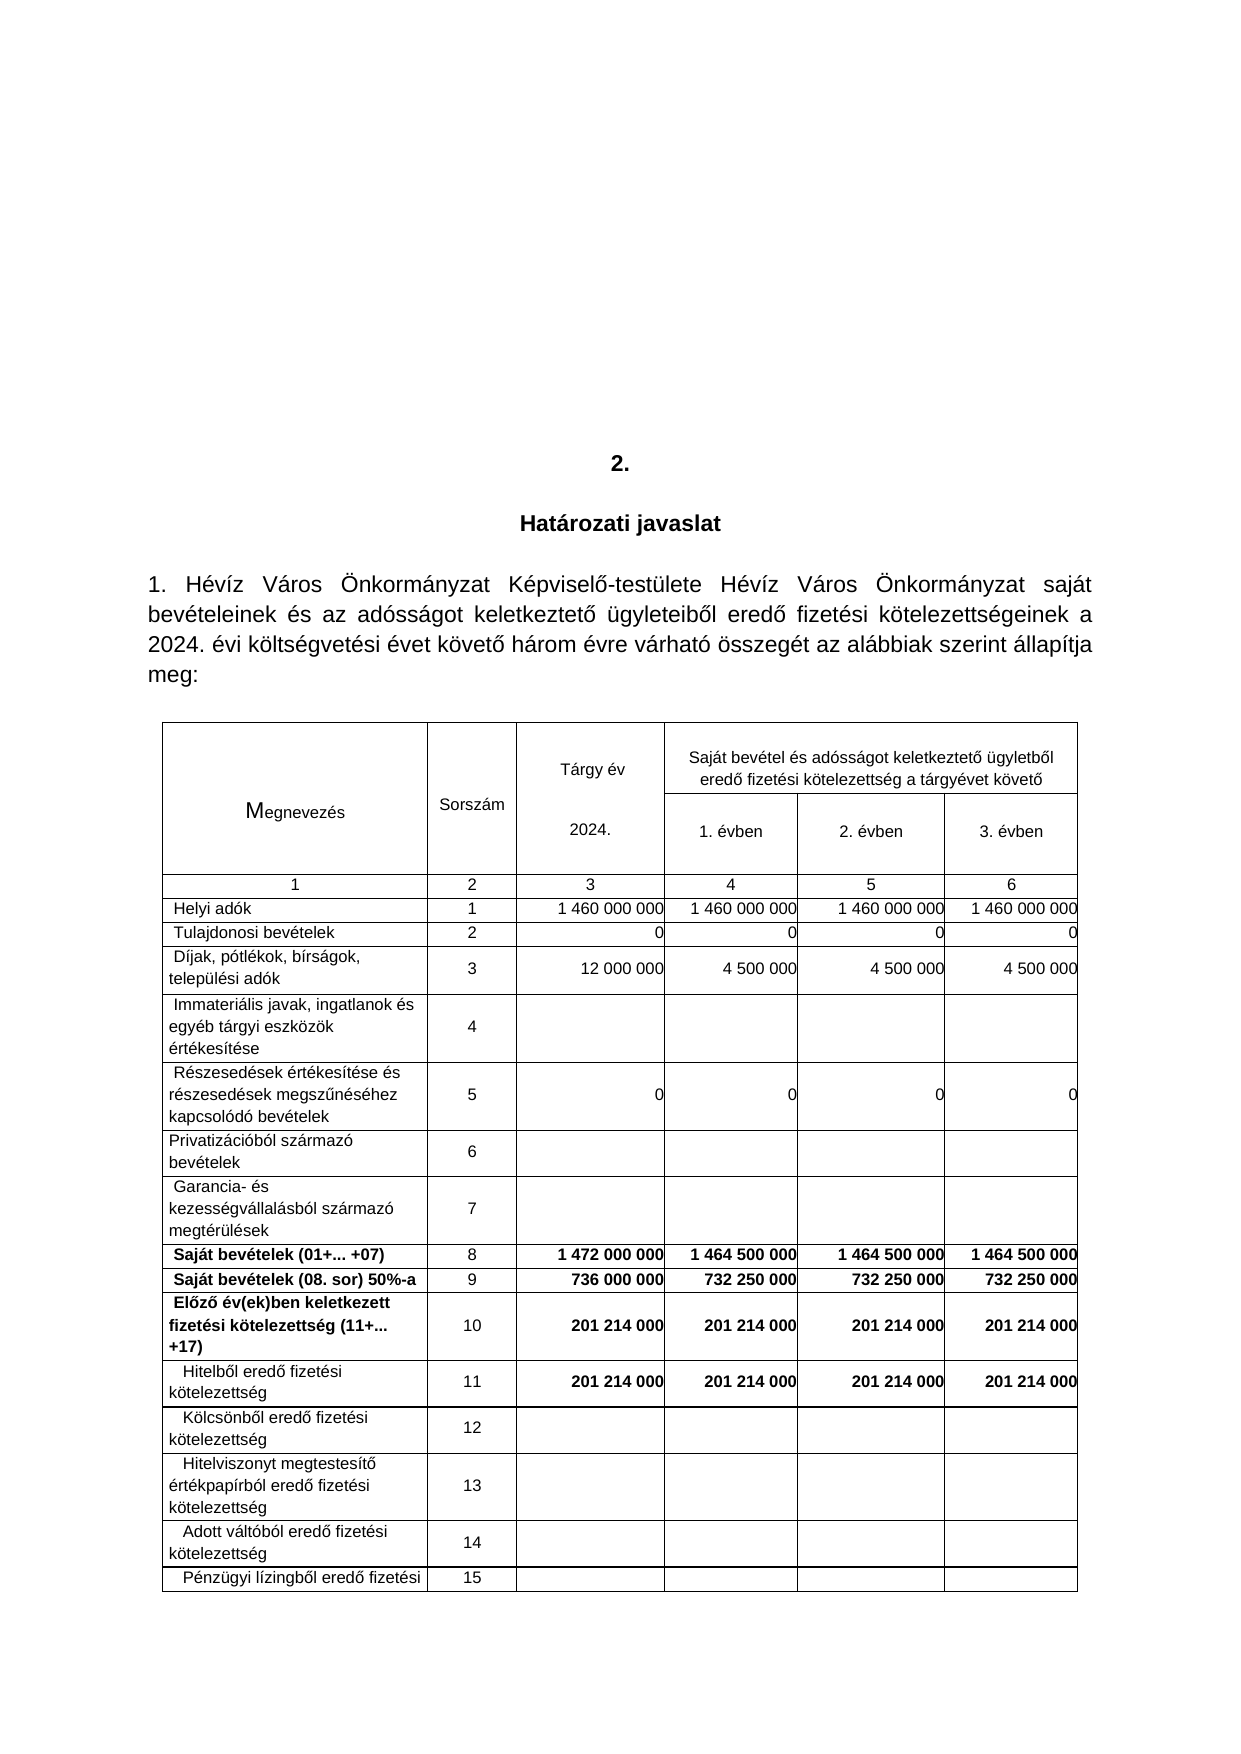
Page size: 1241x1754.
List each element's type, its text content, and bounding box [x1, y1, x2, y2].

table_cell 12 [428, 1408, 516, 1452]
table_cell 0 [665, 923, 797, 946]
table_cell 201 214 000 [945, 1361, 1077, 1406]
table_cell 201 214 000 [517, 1361, 664, 1406]
table_cell [945, 995, 1077, 1062]
table_cell 0 [945, 923, 1077, 946]
table_cell [798, 1521, 944, 1566]
table_cell [945, 1408, 1077, 1452]
table_cell 1 460 000 000 [517, 899, 664, 922]
table_cell Privatizációból származó bevételek [163, 1131, 427, 1176]
table_cell Garancia- és kezességvállalásból származó megtérülések [163, 1177, 427, 1244]
table_cell 2 [428, 875, 516, 897]
table_cell Kölcsönből eredő fizetési kötelezettség [163, 1408, 427, 1452]
table_cell Helyi adók [163, 899, 427, 922]
table_cell 201 214 000 [798, 1361, 944, 1406]
table_cell 1 464 500 000 [945, 1245, 1077, 1268]
table_cell 201 214 000 [798, 1293, 944, 1360]
table_cell [517, 1454, 664, 1520]
text 1. Hévíz Város Önkormányzat Képviselő-testülete Hévíz Város Önkormányzat saját bevételeinek és az adósságot keletkeztető ügyleteiből eredő fizetési kötelezettségeinek a 2024. évi költségvetési évet követő három évre várható összegét az alábbiak szerint állapítja meg: [148, 571, 1093, 687]
table_cell 3 [517, 875, 664, 897]
table_cell 4 500 000 [665, 947, 797, 994]
table_cell [798, 1568, 944, 1591]
table_cell 4 [428, 995, 516, 1062]
table_cell 1 460 000 000 [945, 899, 1077, 922]
table_cell 1 [163, 875, 427, 897]
table_cell [517, 1568, 664, 1591]
table_cell Díjak, pótlékok, bírságok, települési adók [163, 947, 427, 994]
table_cell [945, 1568, 1077, 1591]
table_cell Előző év(ek)ben keletkezett fizetési kötelezettség (11+...+17) [163, 1293, 427, 1360]
table_cell 1 460 000 000 [665, 899, 797, 922]
table_cell [517, 1408, 664, 1452]
table_cell [665, 1568, 797, 1591]
table_cell 0 [798, 923, 944, 946]
table_cell 1 464 500 000 [798, 1245, 944, 1268]
table_cell 3 [428, 947, 516, 994]
table_cell Tulajdonosi bevételek [163, 923, 427, 946]
table_cell 2. évben [798, 794, 944, 873]
table_cell 3. évben [945, 794, 1077, 873]
table_cell 5 [428, 1063, 516, 1130]
table_cell 201 214 000 [517, 1293, 664, 1360]
text Határozati javaslat [148, 510, 1093, 536]
table_cell 732 250 000 [798, 1269, 944, 1292]
table_cell 736 000 000 [517, 1269, 664, 1292]
table_cell Hitelviszonyt megtestesítő értékpapírból eredő fizetési kötelezettség [163, 1454, 427, 1520]
table_cell [665, 1131, 797, 1176]
table_cell 732 250 000 [665, 1269, 797, 1292]
table_cell 11 [428, 1361, 516, 1406]
table_cell Immateriális javak, ingatlanok és egyéb tárgyi eszközök értékesítése [163, 995, 427, 1062]
table_cell [517, 1521, 664, 1566]
table_cell [798, 1454, 944, 1520]
table_cell [517, 1177, 664, 1244]
table_cell Hitelből eredő fizetési kötelezettség [163, 1361, 427, 1406]
table_cell 12 000 000 [517, 947, 664, 994]
table_cell 1 [428, 899, 516, 922]
table_cell [798, 995, 944, 1062]
table_cell 4 [665, 875, 797, 897]
table_cell [798, 1408, 944, 1452]
table_cell [665, 1454, 797, 1520]
table_cell [665, 1408, 797, 1452]
table_cell 13 [428, 1454, 516, 1520]
table_cell 732 250 000 [945, 1269, 1077, 1292]
table_cell 201 214 000 [665, 1361, 797, 1406]
table_cell [665, 995, 797, 1062]
table_cell 0 [517, 923, 664, 946]
table_cell [945, 1454, 1077, 1520]
table_cell [945, 1131, 1077, 1176]
table_cell 0 [798, 1063, 944, 1130]
table_cell Adott váltóból eredő fizetési kötelezettség [163, 1521, 427, 1566]
table_cell 15 [428, 1568, 516, 1591]
table_cell 4 500 000 [798, 947, 944, 994]
table_cell [665, 1177, 797, 1244]
table_cell 201 214 000 [665, 1293, 797, 1360]
table_cell [798, 1131, 944, 1176]
table_header Tárgy év 2024. [517, 723, 664, 873]
table_cell 14 [428, 1521, 516, 1566]
table_cell 0 [665, 1063, 797, 1130]
table_cell 6 [945, 875, 1077, 897]
table_cell 1 464 500 000 [665, 1245, 797, 1268]
table_cell [517, 995, 664, 1062]
text 2. [148, 450, 1093, 476]
table_cell [945, 1521, 1077, 1566]
table_cell 2 [428, 923, 516, 946]
table_cell 5 [798, 875, 944, 897]
table_cell 6 [428, 1131, 516, 1176]
table_cell 1 472 000 000 [517, 1245, 664, 1268]
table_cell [163, 1568, 427, 1591]
table_cell 4 500 000 [945, 947, 1077, 994]
table_header Megnevezés [163, 723, 427, 873]
table_cell Részesedések értékesítése és részesedések megszűnéséhez kapcsolódó bevételek [163, 1063, 427, 1130]
table_cell [945, 1177, 1077, 1244]
table_cell Saját bevételek (08. sor) 50%-a [163, 1269, 427, 1292]
table_cell 9 [428, 1269, 516, 1292]
table_cell Saját bevételek (01+... +07) [163, 1245, 427, 1268]
table_cell 201 214 000 [945, 1293, 1077, 1360]
table_header Sorszám [428, 723, 516, 873]
table_cell [665, 1521, 797, 1566]
table_cell 0 [945, 1063, 1077, 1130]
table_cell 1. évben [665, 794, 797, 873]
table_header Saját bevétel és adósságot keletkeztető ügyletből eredő fizetési kötelezettség a tárgyévet követő [665, 723, 1077, 793]
table_cell 1 460 000 000 [798, 899, 944, 922]
table_cell 10 [428, 1293, 516, 1360]
table_cell [798, 1177, 944, 1244]
table_cell 7 [428, 1177, 516, 1244]
table_cell 8 [428, 1245, 516, 1268]
table_cell [517, 1131, 664, 1176]
table_cell 0 [517, 1063, 664, 1130]
